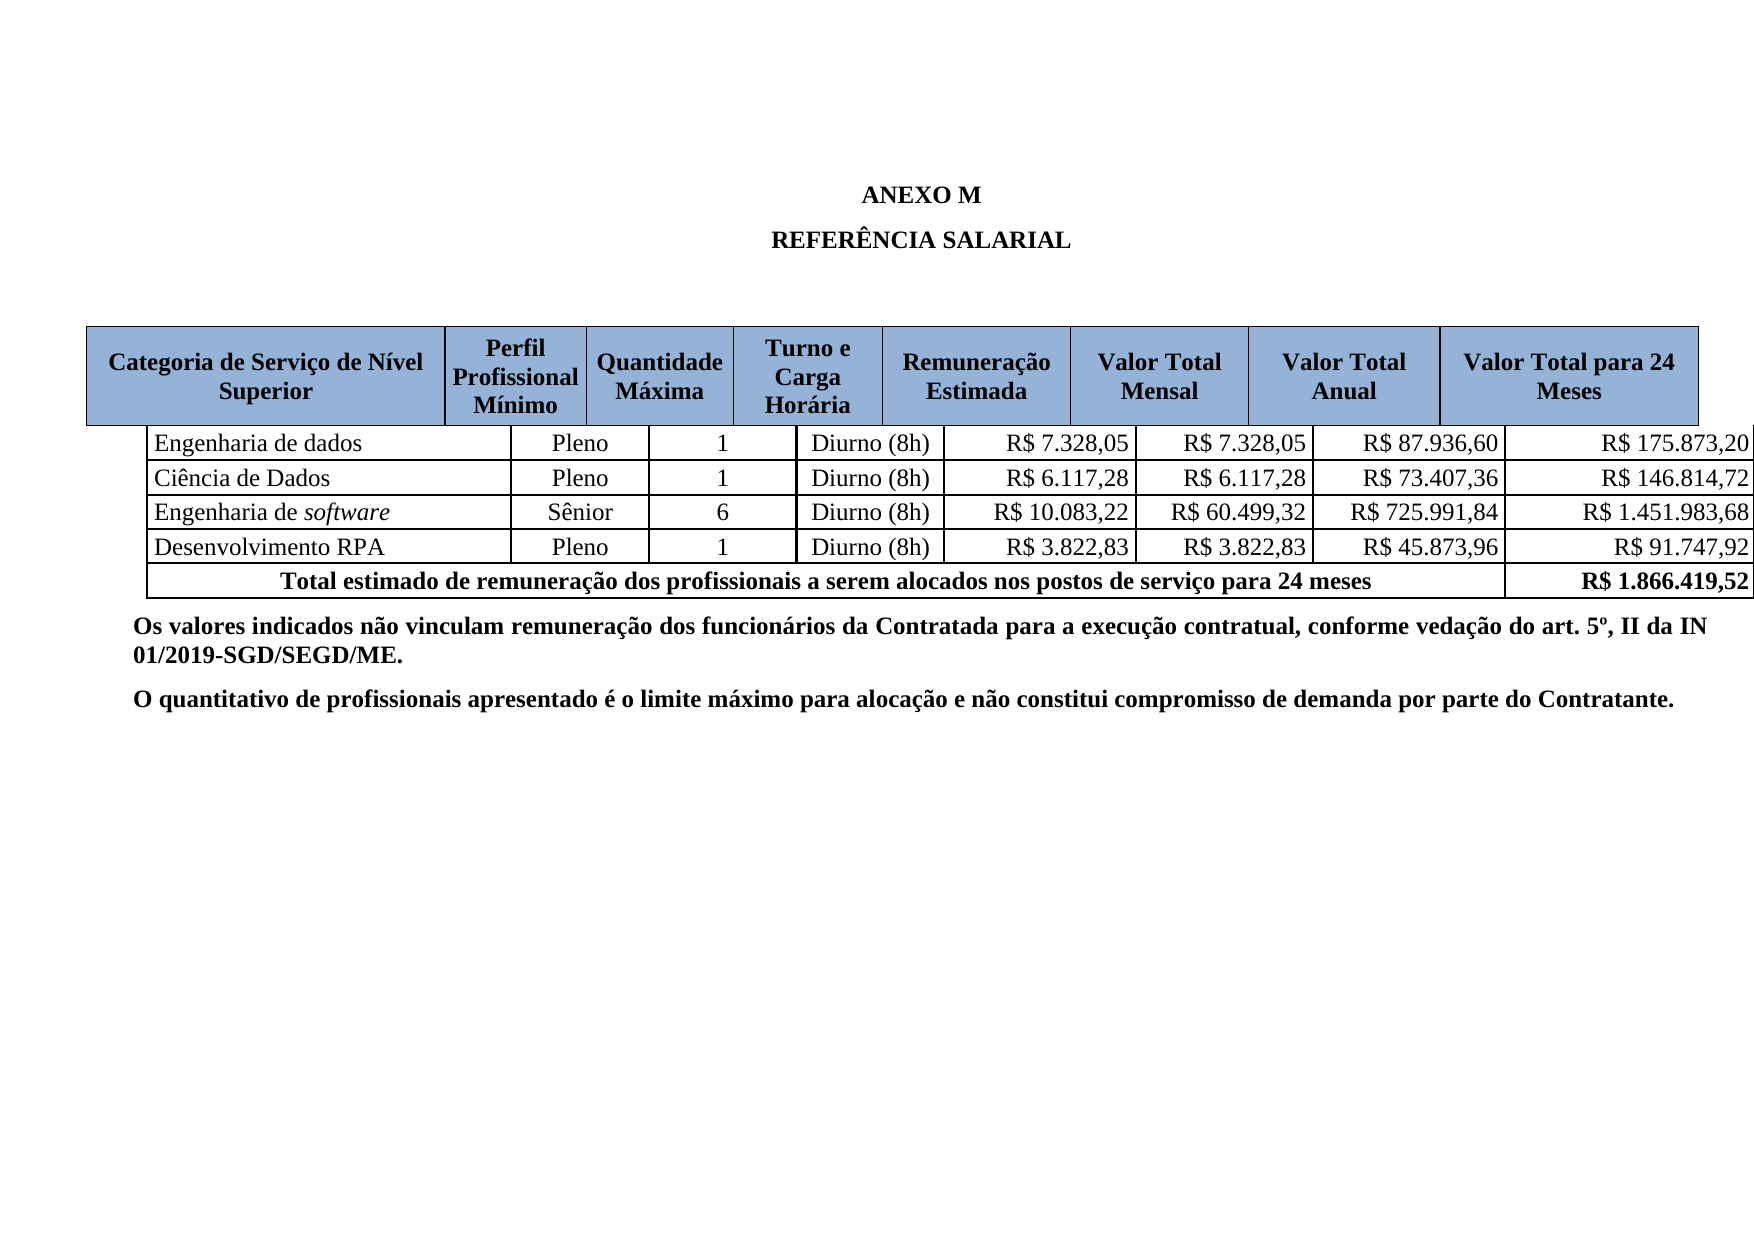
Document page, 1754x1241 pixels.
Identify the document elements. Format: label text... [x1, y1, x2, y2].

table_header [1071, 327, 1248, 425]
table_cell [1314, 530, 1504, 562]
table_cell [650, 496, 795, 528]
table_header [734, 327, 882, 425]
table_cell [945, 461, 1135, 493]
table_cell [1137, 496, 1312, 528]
text Os valores indicados não vinculam remuneração dos funcionários da Contratada para a execução contratual, conforme vedação do art. 5º, II da IN 01/2019-SGD/SEGD/ME. [133, 611, 1710, 669]
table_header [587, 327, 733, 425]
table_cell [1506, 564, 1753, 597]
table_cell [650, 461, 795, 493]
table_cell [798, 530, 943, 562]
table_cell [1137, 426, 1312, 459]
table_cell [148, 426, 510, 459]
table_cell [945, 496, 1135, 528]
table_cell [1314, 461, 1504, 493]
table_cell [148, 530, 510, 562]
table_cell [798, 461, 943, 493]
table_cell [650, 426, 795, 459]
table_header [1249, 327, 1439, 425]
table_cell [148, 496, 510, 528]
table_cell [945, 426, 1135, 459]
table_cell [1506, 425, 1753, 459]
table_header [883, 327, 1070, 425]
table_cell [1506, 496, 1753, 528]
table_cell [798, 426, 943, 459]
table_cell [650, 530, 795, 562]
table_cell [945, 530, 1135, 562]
text REFERÊNCIA SALARIAL [133, 222, 1710, 256]
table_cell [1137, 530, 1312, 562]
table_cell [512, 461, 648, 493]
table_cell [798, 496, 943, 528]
text ANEXO M [133, 176, 1710, 210]
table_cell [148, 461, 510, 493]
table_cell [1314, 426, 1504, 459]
text O quantitativo de profissionais apresentado é o limite máximo para alocação e não constitui compromisso de demanda por parte do Contratante. [133, 684, 1710, 712]
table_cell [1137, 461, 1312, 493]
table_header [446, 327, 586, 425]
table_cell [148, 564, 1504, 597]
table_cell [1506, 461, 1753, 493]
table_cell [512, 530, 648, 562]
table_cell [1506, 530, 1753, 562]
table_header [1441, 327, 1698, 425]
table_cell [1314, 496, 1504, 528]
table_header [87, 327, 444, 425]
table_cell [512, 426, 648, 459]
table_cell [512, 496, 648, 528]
